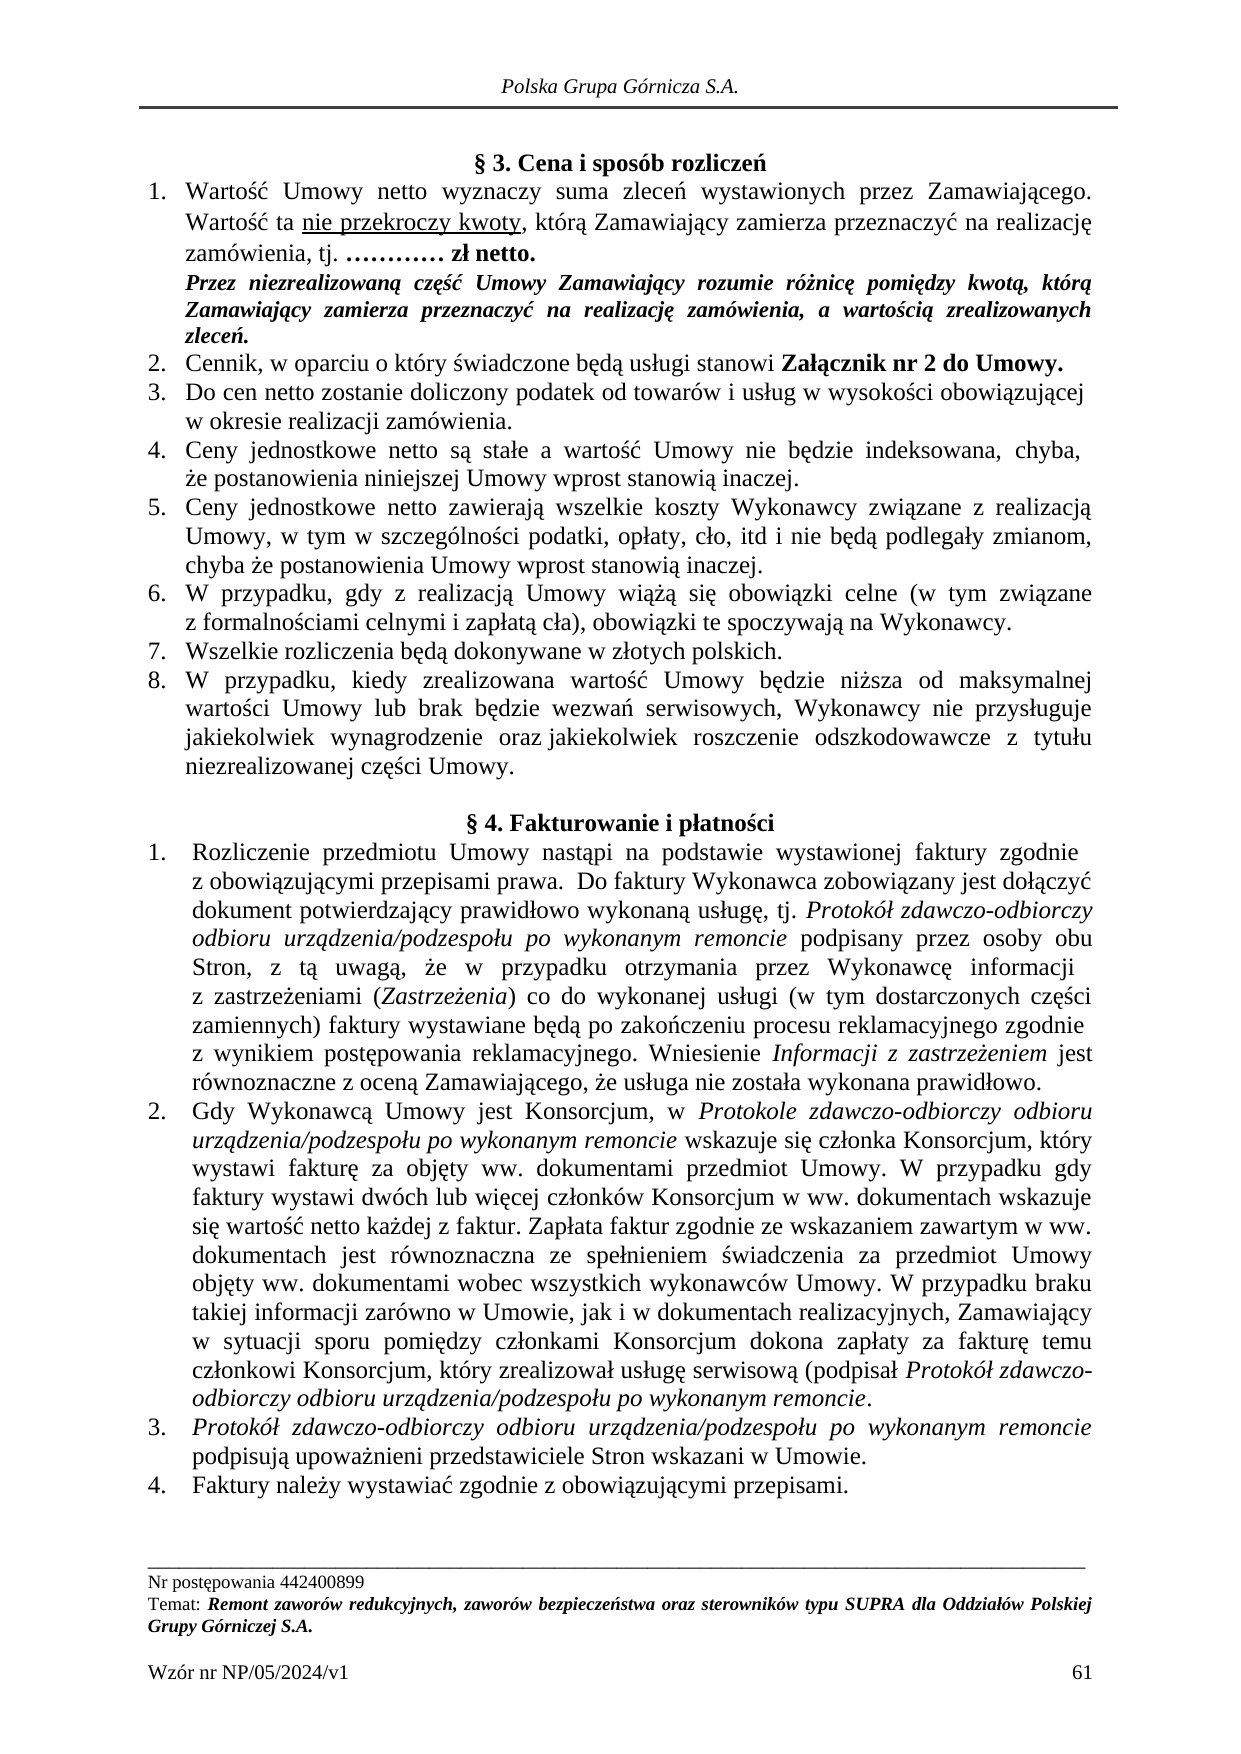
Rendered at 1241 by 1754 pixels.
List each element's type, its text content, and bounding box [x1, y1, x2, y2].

list Cennik, w oparciu o który świadczone będą usługi stanowi Załącznik nr 2 do Umowy. [148, 348, 1093, 377]
list Ceny jednostkowe netto są stałe a wartość Umowy nie będzie indeksowana, chyba, że postanowienia niniejszej Umowy wprost stanowią inaczej. [148, 435, 1093, 492]
list Faktury należy wystawiać zgodnie z obowiązującymi przepisami. [148, 1470, 1093, 1498]
subtitle § 4. Fakturowanie i płatności [148, 808, 1093, 837]
list Wartość Umowy netto wyznaczy suma zleceń wystawionych przez Zamawiającego. Wartość ta nie przekroczy kwoty, którą Zamawiający zamierza przeznaczyć na realizację zamówienia, tj. ………… zł netto. [148, 176, 1093, 267]
list Gdy Wykonawcą Umowy jest Konsorcjum, w Protokole zdawczo-odbiorczy odbioru urządzenia/podzespołu po wykonanym remoncie wskazuje się członka Konsorcjum, który wystawi fakturę za objęty ww. dokumentami przedmiot Umowy. W przypadku gdy faktury wystawi dwóch lub więcej członków Konsorcjum w ww. dokumentach wskazuje się wartość netto każdej z faktur. Zapłata faktur zgodnie ze wskazaniem zawartym w ww. dokumentach jest równoznaczna ze spełnieniem świadczenia za przedmiot Umowy objęty ww. dokumentami wobec wszystkich wykonawców Umowy. W przypadku braku takiej informacji zarówno w Umowie, jak i w dokumentach realizacyjnych, Zamawiający w sytuacji sporu pomiędzy członkami Konsorcjum dokona zapłaty za fakturę temu członkowi Konsorcjum, który zrealizował usługę serwisową (podpisał Protokół zdawczo-odbiorczy odbioru urządzenia/podzespołu po wykonanym remoncie. [148, 1096, 1093, 1412]
list Rozliczenie przedmiotu Umowy nastąpi na podstawie wystawionej faktury zgodnie z obowiązującymi przepisami prawa. Do faktury Wykonawca zobowiązany jest dołączyć dokument potwierdzający prawidłowo wykonaną usługę, tj. Protokół zdawczo-odbiorczy odbioru urządzenia/podzespołu po wykonanym remoncie podpisany przez osoby obu Stron, z tą uwagą, że w przypadku otrzymania przez Wykonawcę informacji z zastrzeżeniami (Zastrzeżenia) co do wykonanej usługi (w tym dostarczonych części zamiennych) faktury wystawiane będą po zakończeniu procesu reklamacyjnego zgodnie z wynikiem postępowania reklamacyjnego. Wniesienie Informacji z zastrzeżeniem jest równoznaczne z oceną Zamawiającego, że usługa nie została wykonana prawidłowo. [148, 837, 1093, 1096]
list W przypadku, gdy z realizacją Umowy wiążą się obowiązki celne (w tym związane z formalnościami celnymi i zapłatą cła), obowiązki te spoczywają na Wykonawcy. [148, 578, 1093, 636]
list Wszelkie rozliczenia będą dokonywane w złotych polskich. [148, 636, 1093, 665]
subtitle § 3. Cena i sposób rozliczeń [148, 148, 1093, 176]
list Protokół zdawczo-odbiorczy odbioru urządzenia/podzespołu po wykonanym remoncie podpisują upoważnieni przedstawiciele Stron wskazani w Umowie. [148, 1412, 1093, 1470]
list W przypadku, kiedy zrealizowana wartość Umowy będzie niższa od maksymalnej wartości Umowy lub brak będzie wezwań serwisowych, Wykonawcy nie przysługuje jakiekolwiek wynagrodzenie oraz jakiekolwiek roszczenie odszkodowawcze z tytułu niezrealizowanej części Umowy. [148, 665, 1093, 780]
list Ceny jednostkowe netto zawierają wszelkie koszty Wykonawcy związane z realizacją Umowy, w tym w szczególności podatki, opłaty, cło, itd i nie będą podlegały zmianom, chyba że postanowienia Umowy wprost stanowią inaczej. [148, 492, 1093, 578]
list Do cen netto zostanie doliczony podatek od towarów i usług w wysokości obowiązującej w okresie realizacji zamówienia. [148, 377, 1093, 435]
list Przez niezrealizowaną część Umowy Zamawiający rozumie różnicę pomiędzy kwotą, którą Zamawiający zamierza przeznaczyć na realizację zamówienia, a wartością zrealizowanych zleceń. [185, 269, 1093, 348]
